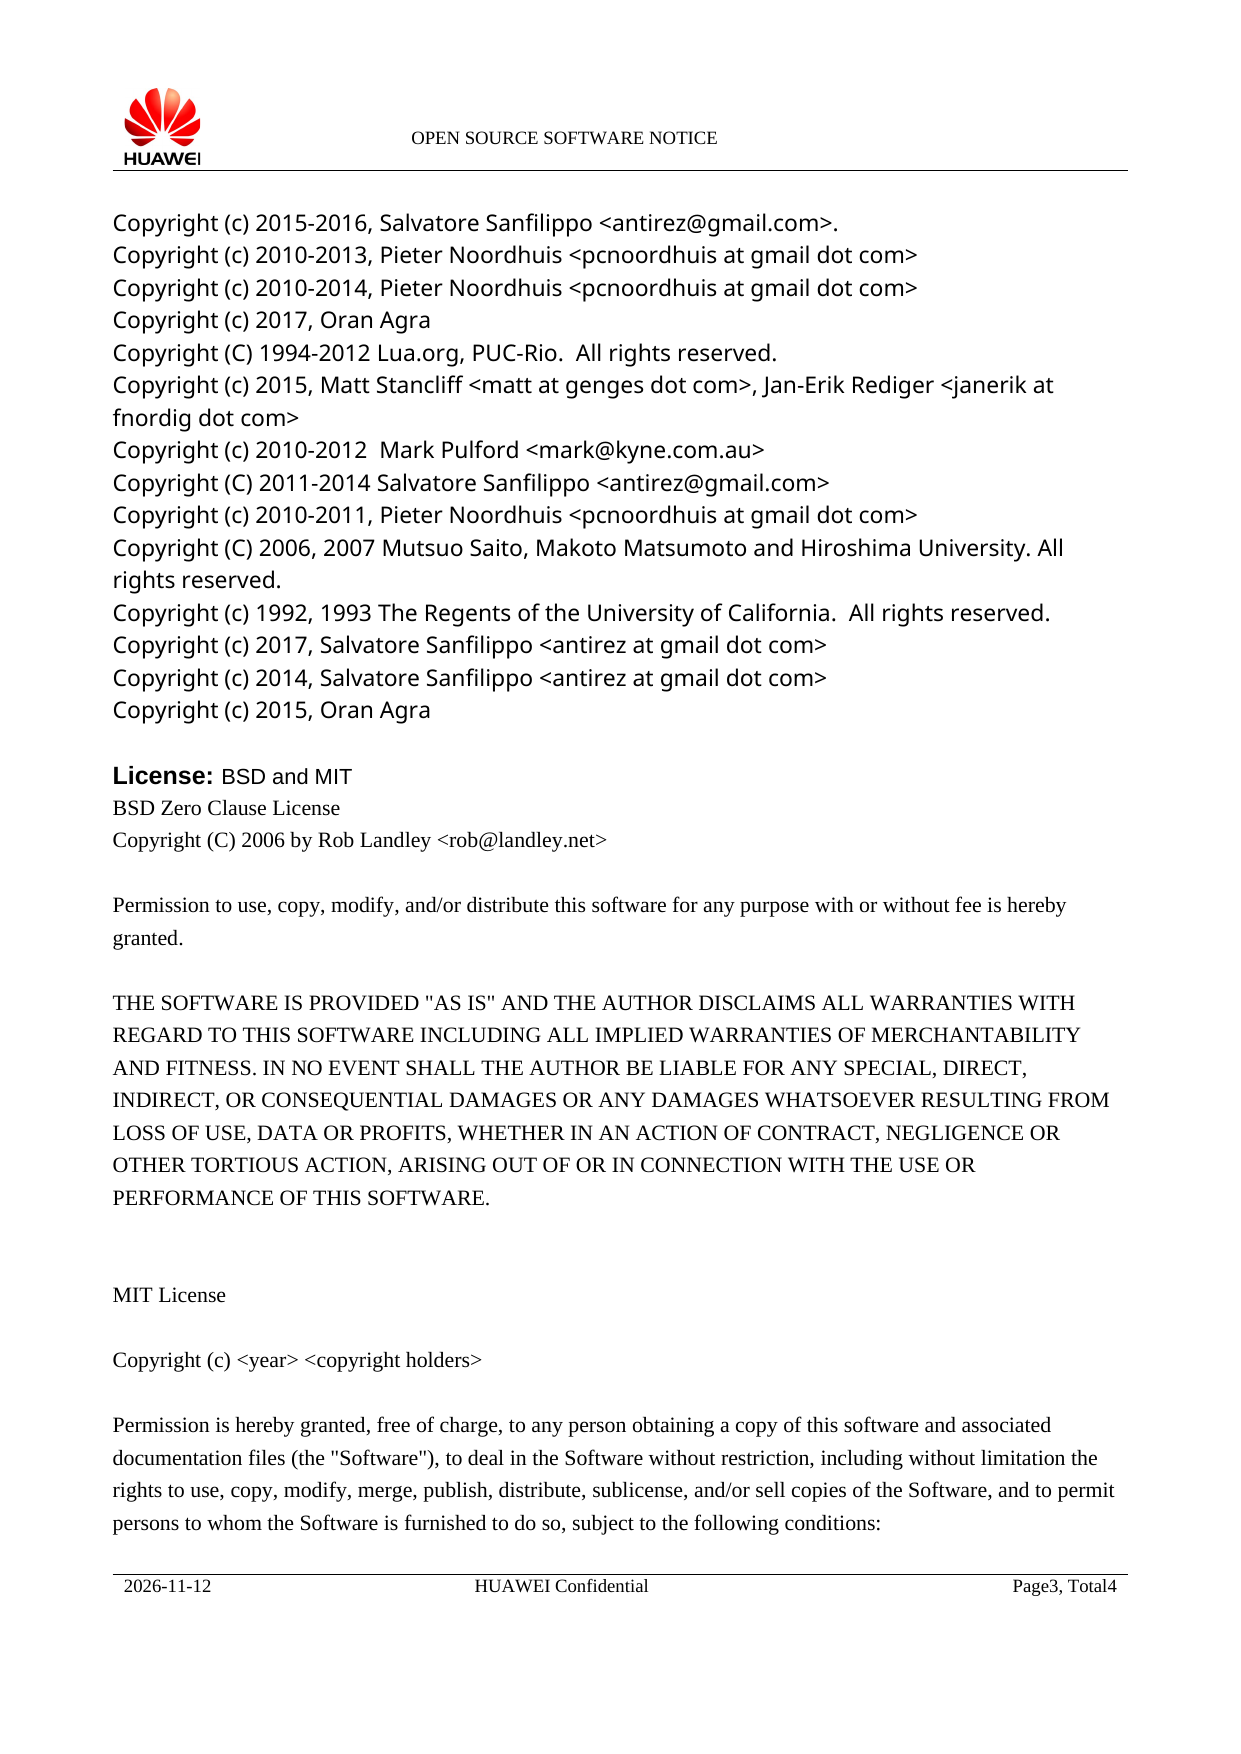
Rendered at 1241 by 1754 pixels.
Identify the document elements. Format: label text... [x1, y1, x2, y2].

picture [124, 88, 201, 165]
text License: BSD and MIT [112, 759, 1128, 791]
